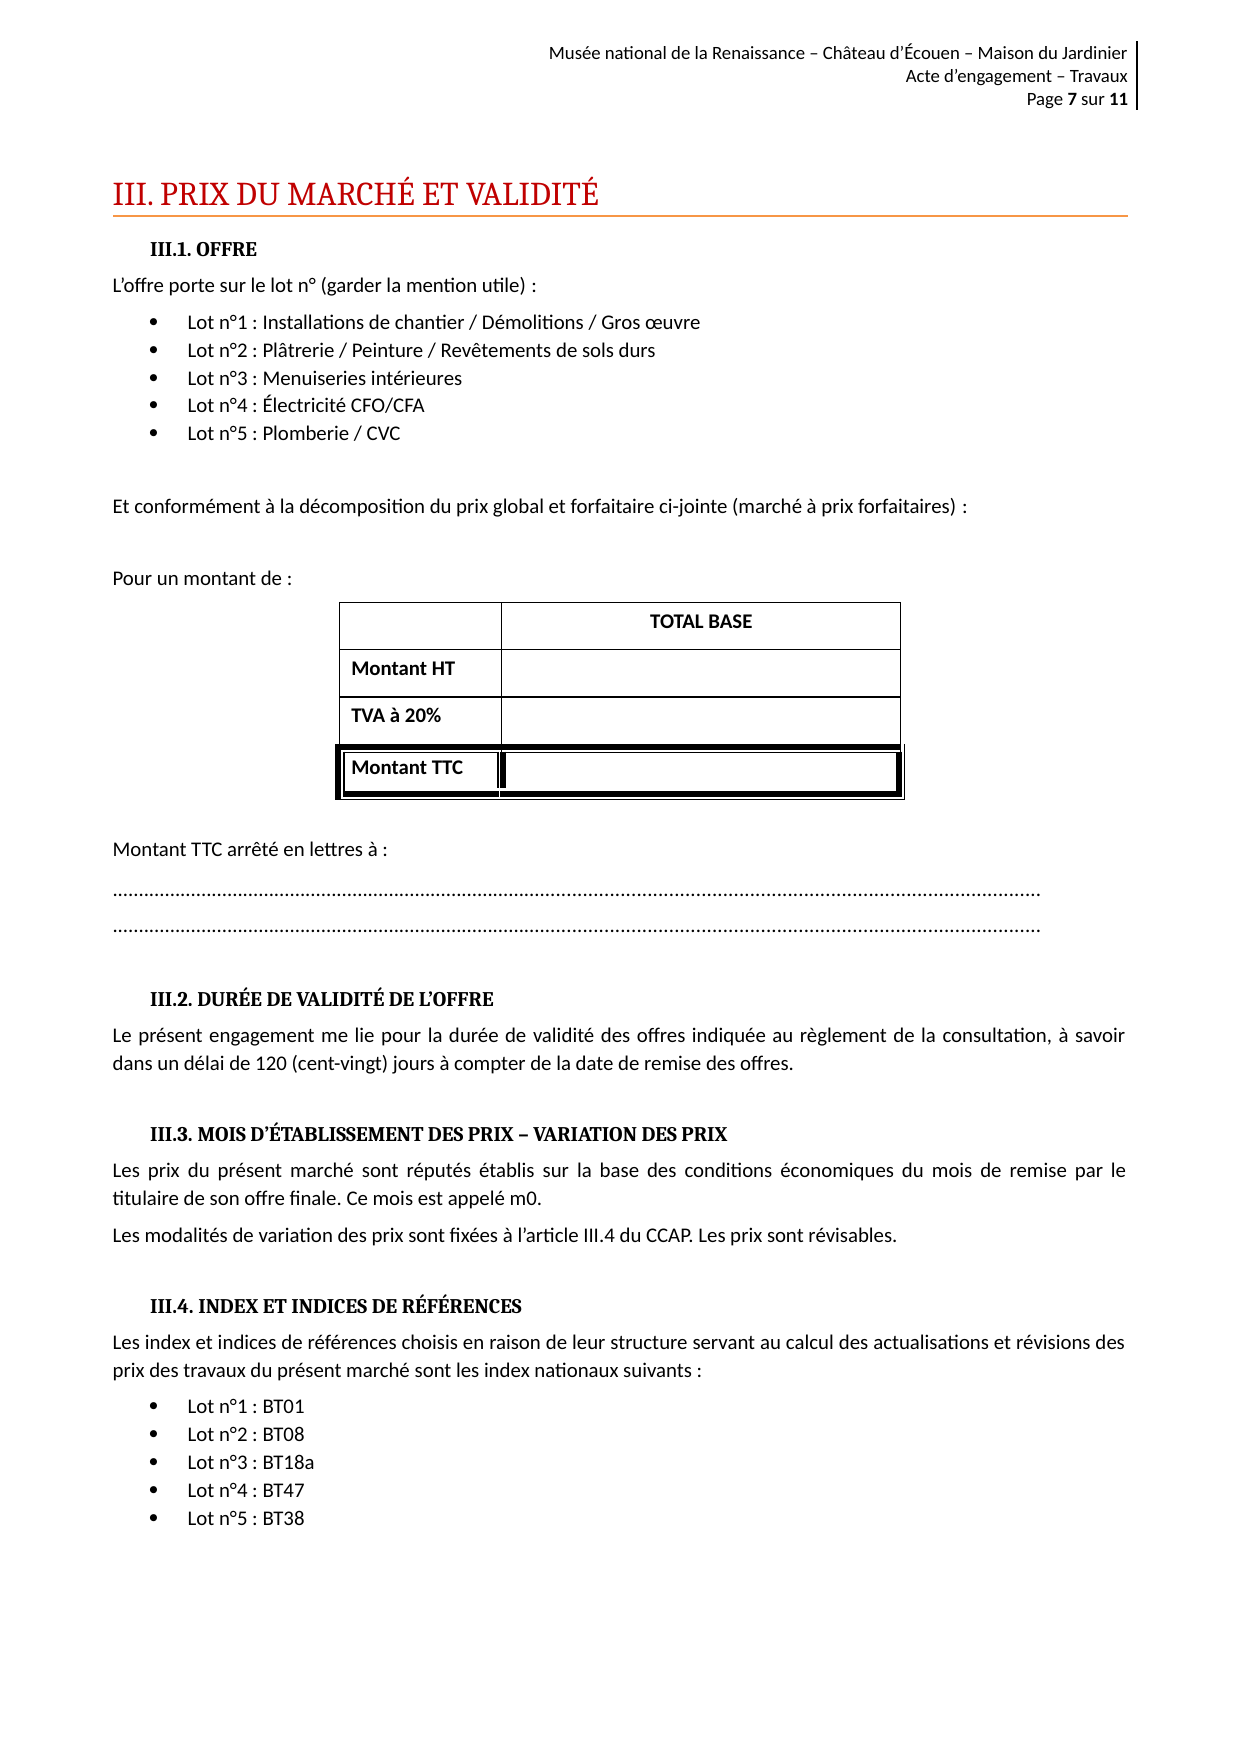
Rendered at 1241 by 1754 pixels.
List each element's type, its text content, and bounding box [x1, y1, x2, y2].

text Le présent engagement me lie pour la durée de validité des offres indiquée au règlement de la consultation, à savoir dans un délai de 120 (cent-vingt) jours à compter de la date de remise des offres. [112, 1022, 1128, 1076]
list Lot n°2 : Plâtrerie / Peinture / Revêtements de sols durs [150, 337, 1128, 362]
list Lot n°3 : Menuiseries intérieures [150, 365, 1128, 390]
list Lot n°1 : BT01 [150, 1393, 1128, 1418]
text Les modalités de variation des prix sont fixées à l’article III.4 du CCAP. Les prix sont révisables. [112, 1222, 1128, 1247]
subtitle OFFRE [150, 238, 1128, 262]
list Lot n°5 : Plomberie / CVC [150, 421, 1128, 446]
list Lot n°1 : Installations de chantier / Démolitions / Gros œuvre [150, 309, 1128, 334]
table_cell Montant HT [340, 650, 501, 696]
table_header [340, 603, 501, 649]
subtitle INDEX ET INDICES DE RÉFÉRENCES [150, 1294, 1128, 1318]
table_cell [502, 650, 900, 696]
table_header TOTAL BASE [502, 603, 900, 649]
table_cell [502, 698, 900, 744]
list Lot n°2 : BT08 [150, 1421, 1128, 1446]
subtitle DURÉE DE VALIDITÉ DE L’OFFRE [150, 988, 1128, 1012]
table_cell TVA à 20% [340, 698, 501, 744]
text L’offre porte sur le lot n° (garder la mention utile) : [112, 273, 1128, 298]
text Montant TTC arrêté en lettres à : [112, 837, 1128, 862]
list Lot n°3 : BT18a [150, 1449, 1128, 1474]
text Les prix du présent marché sont réputés établis sur la base des conditions économiques du mois de remise par le titulaire de son offre finale. Ce mois est appelé m0. [112, 1158, 1128, 1211]
list Lot n°4 : BT47 [150, 1477, 1128, 1502]
table_cell Montant TTC [341, 750, 502, 791]
table_cell [502, 753, 896, 791]
list Lot n°4 : Électricité CFO/CFA [150, 393, 1128, 418]
text Les index et indices de références choisis en raison de leur structure servant au calcul des actualisations et révisions des prix des travaux du présent marché sont les index nationaux suivants : [112, 1329, 1128, 1382]
text Et conformément à la décomposition du prix global et forfaitaire ci-jointe (marché à prix forfaitaires) : [112, 493, 1128, 518]
subtitle PRIX DU MARCHÉ ET VALIDITÉ [112, 175, 1128, 217]
subtitle MOIS D’ÉTABLISSEMENT DES PRIX – VARIATION DES PRIX [150, 1123, 1128, 1147]
text Pour un montant de : [112, 566, 1128, 591]
list Lot n°5 : BT38 [150, 1505, 1128, 1530]
